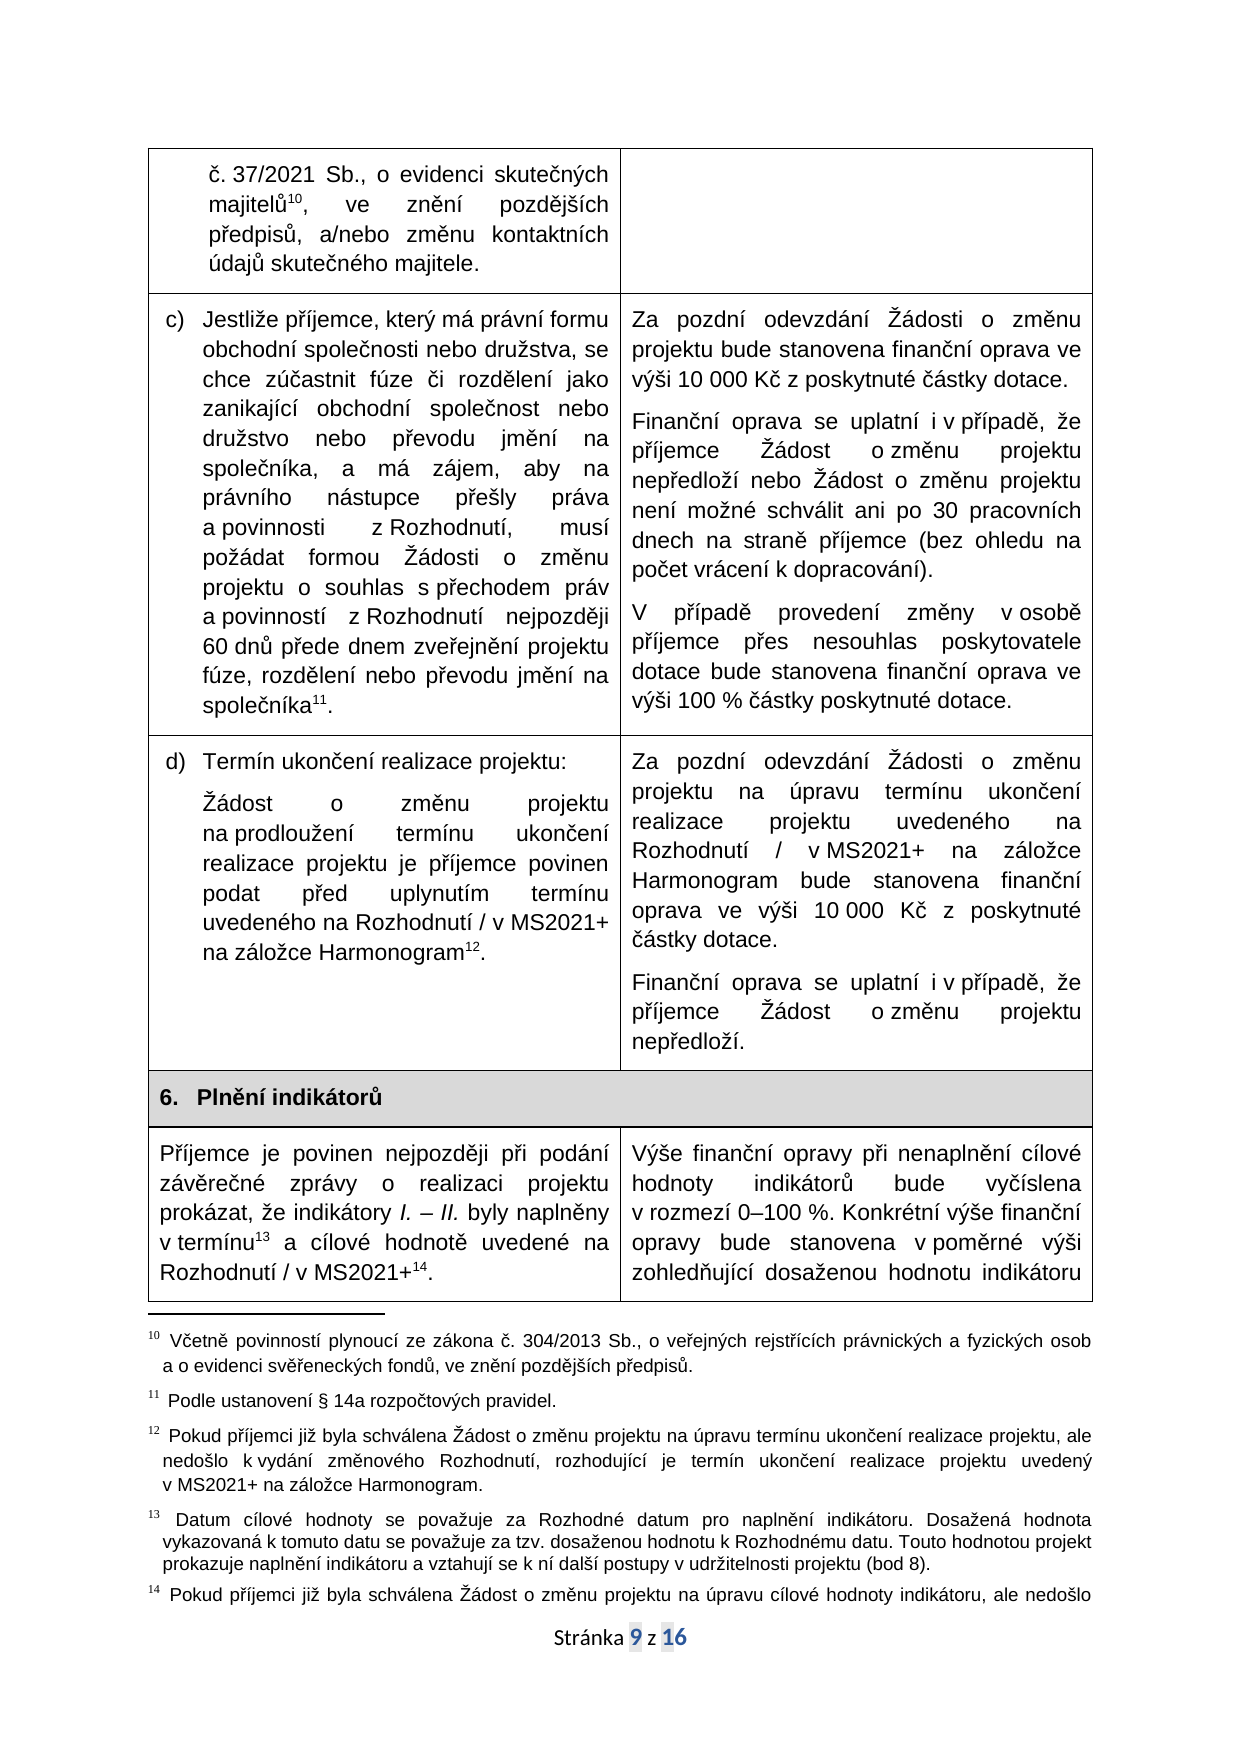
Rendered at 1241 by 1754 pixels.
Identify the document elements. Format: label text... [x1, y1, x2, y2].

table_cell Jestliže příjemce, který má právní formu obchodní společnosti nebo družstva, se chce zúčastnit fúze či rozdělení jako zanikající obchodní společnost nebo družstvo nebo převodu jmění na společníka, a má zájem, aby na právního nástupce přešly práva a povinnosti z Rozhodnutí, musí požádat formou Žádosti o změnu projektu o souhlas s přechodem práv a povinností z Rozhodnutí nejpozději 60 dnů přede dnem zveřejnění projektu fúze, rozdělení nebo převodu jmění na společníka. [149, 294, 620, 735]
table_cell Za pozdní odevzdání Žádosti o změnu projektu bude stanovena finanční oprava ve výši 10 000 Kč z poskytnuté částky dotace. Finanční oprava se uplatní i v případě, že příjemce Žádost o změnu projektu nepředloží nebo Žádost o změnu projektu není možné schválit ani po 30 pracovních dnech na straně příjemce (bez ohledu na počet vrácení k dopracování). V případě provedení změny v osobě příjemce přes nesouhlas poskytovatele dotace bude stanovena finanční oprava ve výši 100 % částky poskytnuté dotace. [621, 294, 1092, 735]
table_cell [621, 1128, 1092, 1301]
table_cell Za pozdní odevzdání Žádosti o změnu projektu na úpravu termínu ukončení realizace projektu uvedeného na Rozhodnutí / v MS2021+ na záložce Harmonogram bude stanovena finanční oprava ve výši 10 000 Kč z poskytnuté částky dotace. Finanční oprava se uplatní i v případě, že příjemce Žádost o změnu projektu nepředloží. [621, 736, 1092, 1070]
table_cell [621, 149, 1092, 293]
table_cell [149, 149, 620, 293]
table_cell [149, 1128, 620, 1301]
table_cell Termín ukončení realizace projektu: Žádost o změnu projektu na prodloužení termínu ukončení realizace projektu je příjemce povinen podat před uplynutím termínu uvedeného na Rozhodnutí / v MS2021+ na záložce Harmonogram. [149, 736, 620, 1070]
table_cell Plnění indikátorů [149, 1071, 1092, 1126]
